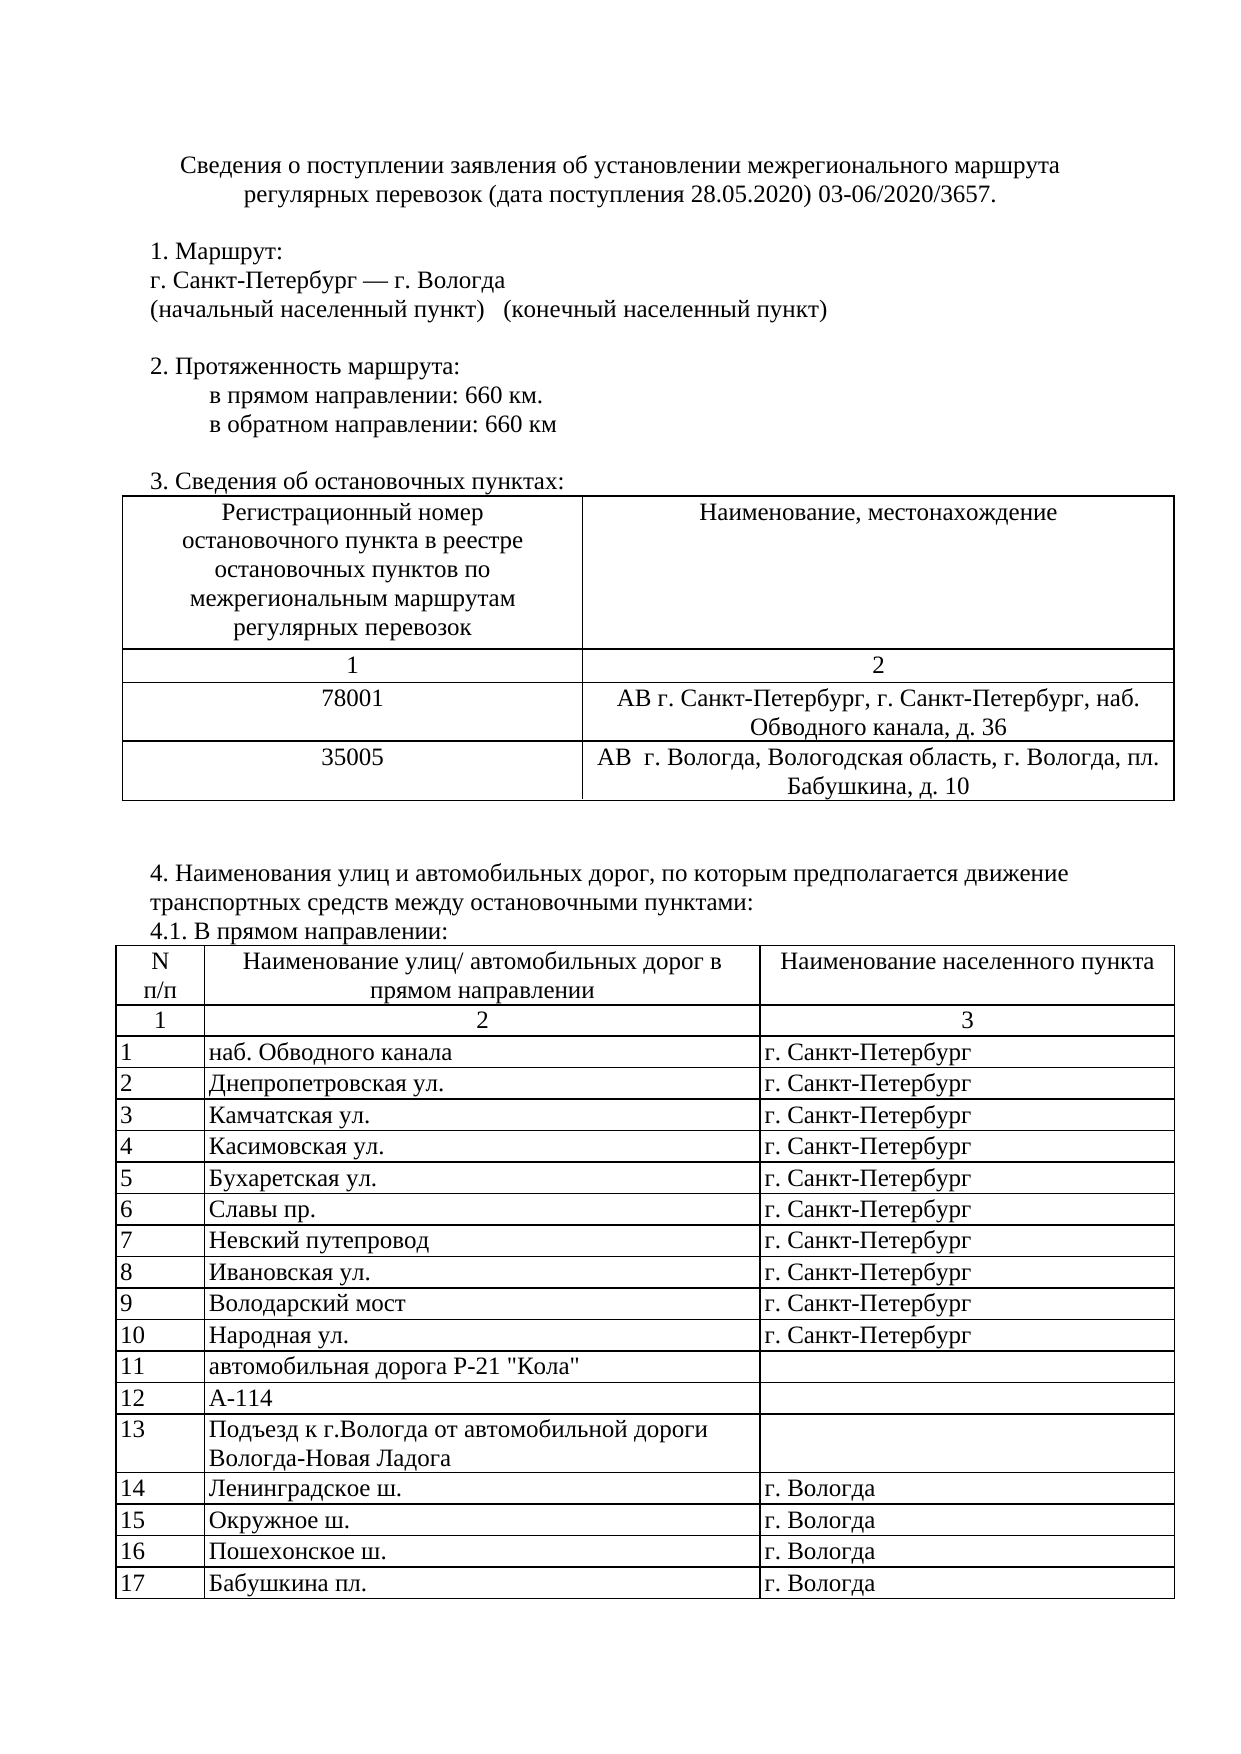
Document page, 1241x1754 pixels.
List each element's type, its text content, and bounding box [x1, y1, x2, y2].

table_cell г. Санкт-Петербург [761, 1257, 1174, 1287]
table_cell 1 [117, 1006, 204, 1035]
table_cell г. Санкт-Петербург [761, 1226, 1174, 1256]
text 4. Наименования улиц и автомобильных дорог, по которым предполагается движение транспортных средств между остановочными пунктами: [150, 858, 1090, 916]
table_cell 3 [117, 1100, 204, 1130]
table_cell Ленинградское ш. [205, 1473, 759, 1503]
table_header N п/п [117, 946, 204, 1004]
table_cell г. Санкт-Петербург [761, 1163, 1174, 1193]
text 1. Маршрут: [150, 236, 1090, 265]
table_cell 14 [117, 1473, 204, 1503]
table_header Наименование, местонахождение [583, 497, 1173, 648]
table_cell г. Вологда [761, 1568, 1174, 1598]
table_cell г. Санкт-Петербург [761, 1037, 1174, 1067]
table_cell 2 [117, 1068, 204, 1098]
text 3. Сведения об остановочных пунктах: [150, 466, 1090, 495]
table_cell 10 [117, 1320, 204, 1350]
table_header Наименование улиц/ автомобильных дорог в прямом направлении [205, 946, 759, 1004]
text в обратном направлении: 660 км [150, 409, 1090, 437]
table_cell Бухаретская ул. [205, 1163, 759, 1193]
text Сведения о поступлении заявления об установлении межрегионального маршрута регулярных перевозок (дата поступления 28.05.2020) 03-06/2020/3657. [150, 150, 1090, 207]
table_cell г. Санкт-Петербург [761, 1194, 1174, 1224]
table_cell [761, 1383, 1174, 1413]
table_cell 9 [117, 1289, 204, 1318]
table_cell Днепропетровская ул. [205, 1068, 759, 1098]
table_cell 1 [123, 650, 582, 681]
table_cell 6 [117, 1194, 204, 1224]
table_cell Народная ул. [205, 1320, 759, 1350]
table_cell г. Вологда [761, 1536, 1174, 1566]
table_cell 2 [205, 1006, 759, 1035]
table_cell Бабушкина пл. [205, 1568, 759, 1598]
table_cell А-114 [205, 1383, 759, 1413]
table_cell г. Вологда [761, 1505, 1174, 1535]
table_header Регистрационный номер остановочного пункта в реестре остановочных пунктов по межрегиональным маршрутам регулярных перевозок [123, 497, 582, 648]
table_cell 2 [583, 650, 1173, 681]
table_cell 16 [117, 1536, 204, 1566]
table_cell Пошехонское ш. [205, 1536, 759, 1566]
table_cell 1 [117, 1037, 204, 1067]
table_cell г. Санкт-Петербург [761, 1320, 1174, 1350]
table_cell автомобильная дорога Р-21 "Кола" [205, 1352, 759, 1381]
table_cell 78001 [123, 683, 582, 740]
table_cell г. Санкт-Петербург [761, 1289, 1174, 1318]
table_cell АВ г. Вологда, Вологодская область, г. Вологда, пл. Бабушкина, д. 10 [583, 742, 1173, 799]
table_cell г. Санкт-Петербург [761, 1068, 1174, 1098]
table_cell 5 [117, 1163, 204, 1193]
table_cell Володарский мост [205, 1289, 759, 1318]
table_header Наименование населенного пункта [761, 946, 1174, 1004]
table_cell 12 [117, 1383, 204, 1413]
table_cell г. Санкт-Петербург [761, 1131, 1174, 1161]
table_cell 4 [117, 1131, 204, 1161]
table_cell Славы пр. [205, 1194, 759, 1224]
table_cell Касимовская ул. [205, 1131, 759, 1161]
table_cell АВ г. Санкт-Петербург, г. Санкт-Петербург, наб. Обводного канала, д. 36 [583, 683, 1173, 740]
table_cell Окружное ш. [205, 1505, 759, 1535]
table_cell Камчатская ул. [205, 1100, 759, 1130]
table_cell 3 [761, 1006, 1174, 1035]
table_cell 7 [117, 1226, 204, 1256]
table_cell [761, 1415, 1174, 1472]
table_cell 8 [117, 1257, 204, 1287]
table_cell [761, 1352, 1174, 1381]
table_cell 11 [117, 1352, 204, 1381]
table_cell Ивановская ул. [205, 1257, 759, 1287]
text в прямом направлении: 660 км. [150, 380, 1090, 409]
text 4.1. В прямом направлении: [150, 916, 1090, 945]
table_cell 13 [117, 1415, 204, 1472]
table_cell 35005 [123, 742, 582, 799]
table_cell Подъезд к г.Вологда от автомобильной дороги Вологда-Новая Ладога [205, 1415, 759, 1472]
table_cell Невский путепровод [205, 1226, 759, 1256]
table_cell г. Санкт-Петербург [761, 1100, 1174, 1130]
text 2. Протяженность маршрута: [150, 351, 1090, 380]
text (начальный населенный пункт) (конечный населенный пункт) [150, 294, 1090, 322]
table_cell г. Вологда [761, 1473, 1174, 1503]
text г. Санкт-Петербург — г. Вологда [150, 265, 1090, 294]
table_cell наб. Обводного канала [205, 1037, 759, 1067]
table_cell 17 [117, 1568, 204, 1598]
table_cell 15 [117, 1505, 204, 1535]
